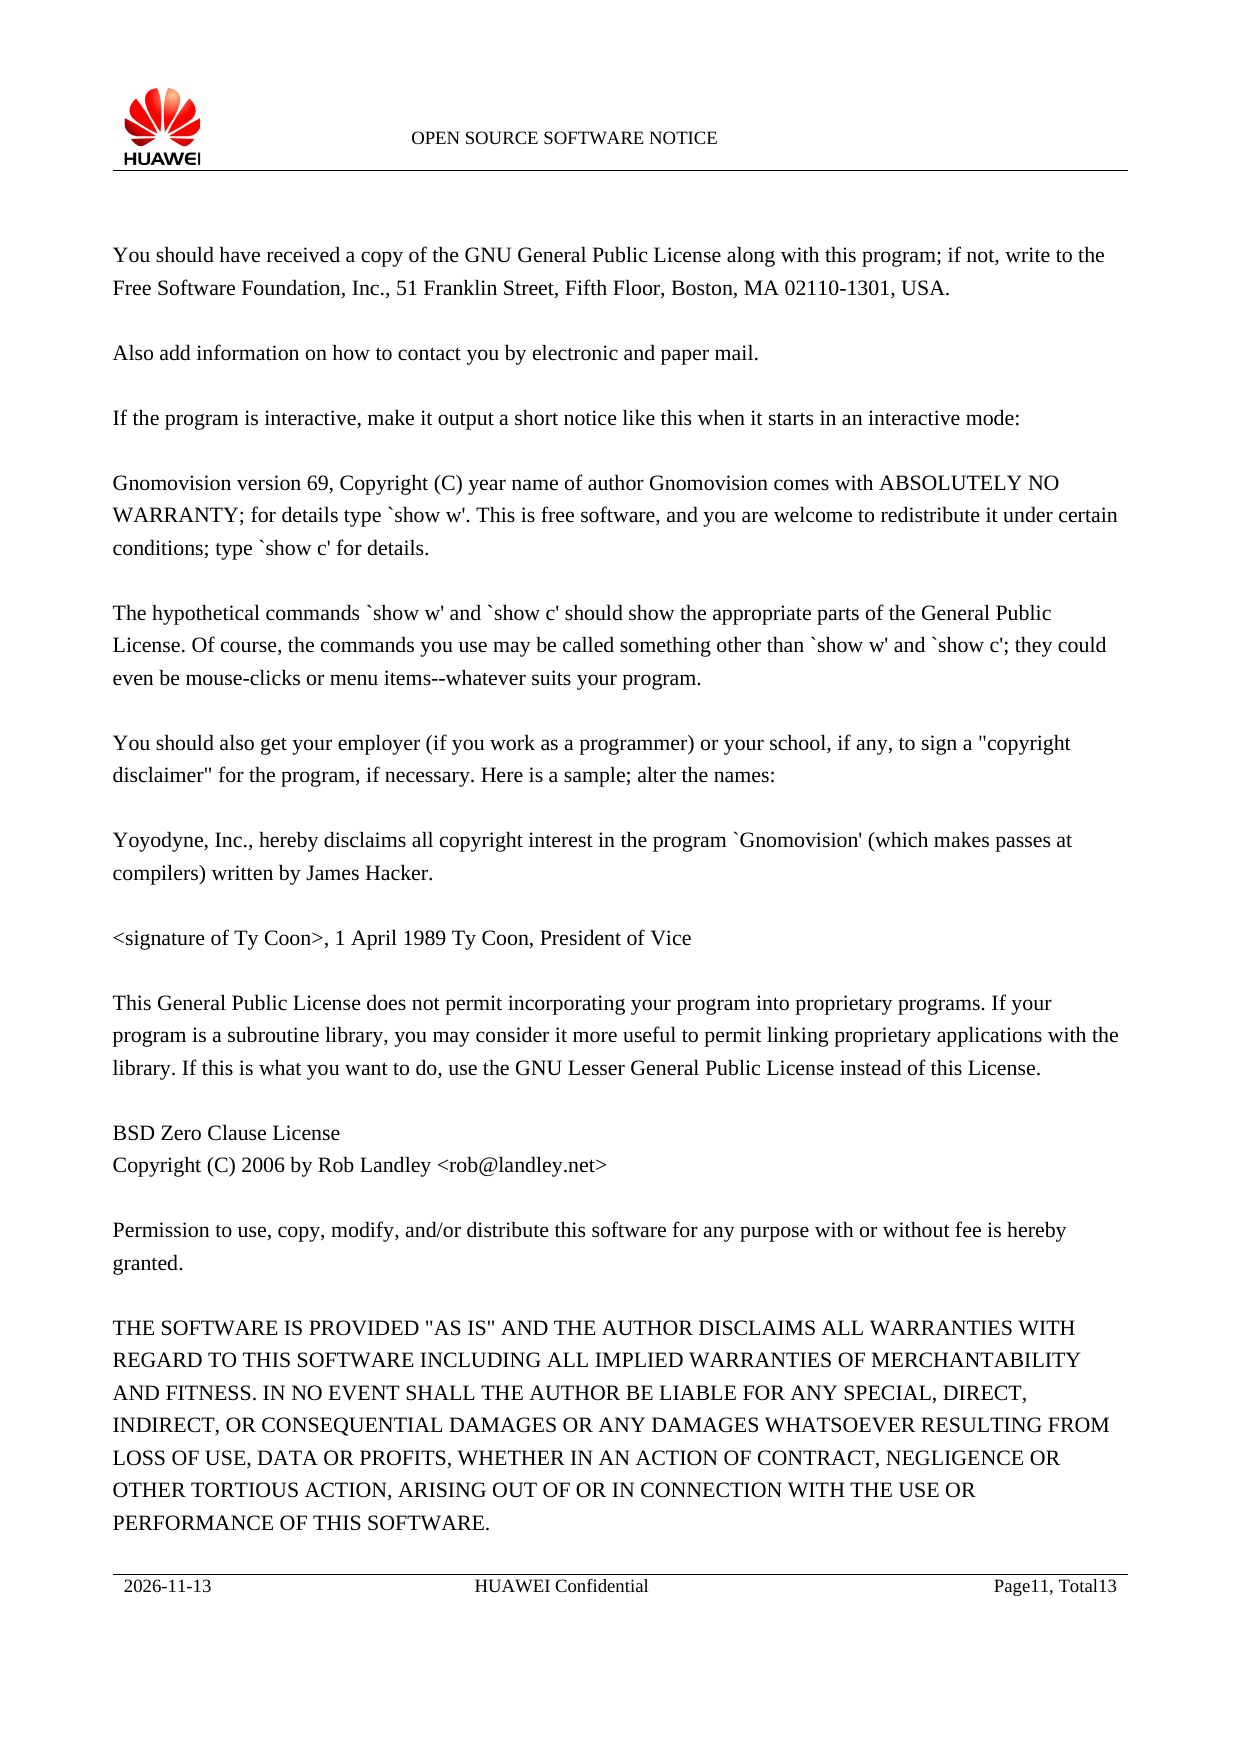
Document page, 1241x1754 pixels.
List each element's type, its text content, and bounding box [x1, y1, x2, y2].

picture [124, 88, 201, 165]
